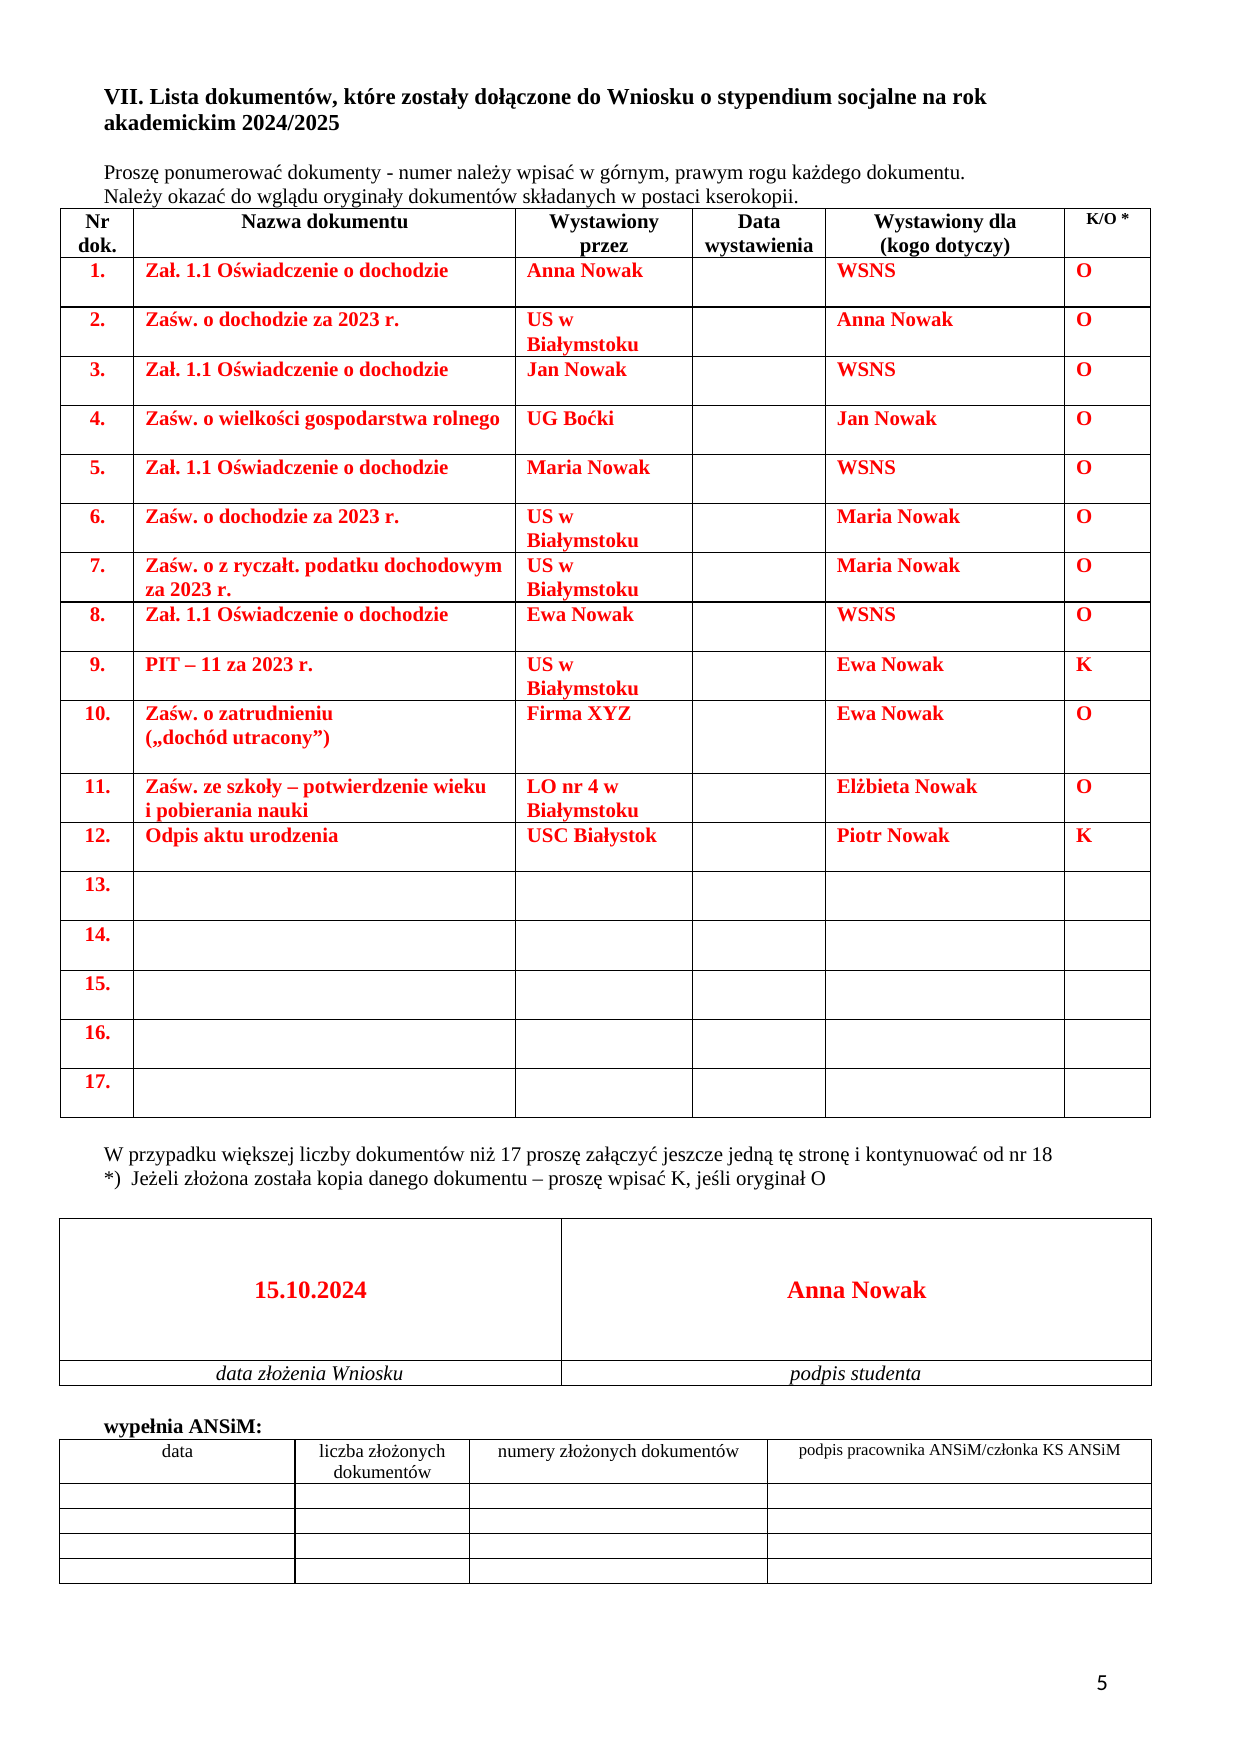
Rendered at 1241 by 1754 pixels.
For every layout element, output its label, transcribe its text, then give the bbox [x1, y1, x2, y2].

table_cell [693, 455, 825, 503]
table_cell Zaśw. o wielkości gospodarstwa rolnego [134, 406, 515, 454]
text VII. Lista dokumentów, które zostały dołączone do Wniosku o stypendium socjalne na rok akademickim 2024/2025 [103, 83, 1107, 136]
table_cell US w Białymstoku [516, 553, 692, 601]
table_cell [516, 872, 692, 920]
table_cell [60, 1559, 294, 1583]
table_cell Zaśw. o zatrudnieniu („dochód utracony”) [134, 701, 515, 773]
table_cell [768, 1484, 1151, 1508]
table_cell [516, 1020, 692, 1068]
table_cell 5. [61, 455, 133, 503]
table_cell 11. [61, 774, 133, 822]
table_cell [296, 1559, 469, 1583]
table_cell 12. [61, 823, 133, 871]
table_cell Ewa Nowak [826, 701, 1064, 773]
table_cell [768, 1534, 1151, 1558]
table_cell [1065, 1069, 1150, 1117]
text Należy okazać do wglądu oryginały dokumentów składanych w postaci kserokopii. [103, 184, 1107, 208]
table_cell Firma XYZ [516, 701, 692, 773]
table_cell WSNS [826, 357, 1064, 405]
table_cell [296, 1484, 469, 1508]
table_cell O [1065, 406, 1150, 454]
table_cell LO nr 4 w Białymstoku [516, 774, 692, 822]
table_cell [296, 1509, 469, 1533]
table_cell [693, 308, 825, 356]
table_cell [516, 921, 692, 969]
table_cell K [1065, 823, 1150, 871]
table_cell [693, 1020, 825, 1068]
table_header Wystawiony dla (kogo dotyczy) [826, 209, 1064, 257]
table_cell Maria Nowak [516, 455, 692, 503]
table_cell [826, 1069, 1064, 1117]
table_header numery złożonych dokumentów [470, 1440, 767, 1483]
table_cell WSNS [826, 455, 1064, 503]
table_cell [826, 971, 1064, 1019]
table_cell [516, 971, 692, 1019]
table_cell [134, 971, 515, 1019]
table_cell O [1065, 258, 1150, 306]
table_cell [693, 872, 825, 920]
table_cell 6. [61, 504, 133, 552]
table_cell Zaśw. o z ryczałt. podatku dochodowym za 2023 r. [134, 553, 515, 601]
table_cell [693, 971, 825, 1019]
table_cell [693, 921, 825, 969]
table_cell Zał. 1.1 Oświadczenie o dochodzie [134, 357, 515, 405]
table_cell 13. [61, 872, 133, 920]
table_cell Anna Nowak [826, 308, 1064, 356]
table_cell [693, 504, 825, 552]
table_cell 17. [61, 1069, 133, 1117]
table_cell [693, 652, 825, 700]
table_cell Ewa Nowak [516, 603, 692, 651]
table_cell data złożenia Wniosku [60, 1361, 561, 1385]
table_cell 4. [61, 406, 133, 454]
table_cell [470, 1484, 767, 1508]
table_cell US w Białymstoku [516, 652, 692, 700]
table_cell 16. [61, 1020, 133, 1068]
table_cell O [1065, 553, 1150, 601]
table_cell 2. [61, 308, 133, 356]
table_cell 10. [61, 701, 133, 773]
text Proszę ponumerować dokumenty - numer należy wpisać w górnym, prawym rogu każdego dokumentu. [103, 160, 1107, 184]
table_header Nazwa dokumentu [134, 209, 515, 257]
table_header liczba złożonych dokumentów [296, 1440, 469, 1483]
table_cell Jan Nowak [826, 406, 1064, 454]
table_cell Zaśw. o dochodzie za 2023 r. [134, 504, 515, 552]
table_cell WSNS [826, 258, 1064, 306]
table_header podpis pracownika ANSiM/członka KS ANSiM [768, 1440, 1151, 1483]
table_cell [693, 406, 825, 454]
table_cell 3. [61, 357, 133, 405]
table_cell 7. [61, 553, 133, 601]
table_cell [134, 872, 515, 920]
table_cell UG Boćki [516, 406, 692, 454]
table_cell [693, 357, 825, 405]
table_cell Ewa Nowak [826, 652, 1064, 700]
table_header Anna Nowak [562, 1219, 1151, 1360]
table_cell [60, 1484, 294, 1508]
table_cell O [1065, 455, 1150, 503]
table_header K/O * [1065, 209, 1150, 257]
table_cell [1065, 1020, 1150, 1068]
table_header Wystawiony przez [516, 209, 692, 257]
table_cell [134, 921, 515, 969]
table_cell [1065, 872, 1150, 920]
table_cell [693, 774, 825, 822]
table_cell [134, 1020, 515, 1068]
table_cell [826, 921, 1064, 969]
table_cell Zał. 1.1 Oświadczenie o dochodzie [134, 455, 515, 503]
table_cell 1. [61, 258, 133, 306]
table_cell USC Białystok [516, 823, 692, 871]
table_cell Piotr Nowak [826, 823, 1064, 871]
table_cell [60, 1534, 294, 1558]
table_cell O [1065, 603, 1150, 651]
table_cell US w Białymstoku [516, 308, 692, 356]
table_cell [826, 872, 1064, 920]
table_cell 8. [61, 603, 133, 651]
table_cell Zaśw. ze szkoły – potwierdzenie wieku i pobierania nauki [134, 774, 515, 822]
text wypełnia ANSiM: [103, 1414, 1107, 1438]
table_cell [768, 1509, 1151, 1533]
table_header data [60, 1440, 294, 1483]
table_cell [134, 1069, 515, 1117]
table_cell Zał. 1.1 Oświadczenie o dochodzie [134, 603, 515, 651]
table_cell O [1065, 774, 1150, 822]
table_cell [516, 1069, 692, 1117]
table_cell 14. [61, 921, 133, 969]
text *) Jeżeli złożona została kopia danego dokumentu – proszę wpisać K, jeśli oryginał O [103, 1166, 1107, 1190]
table_cell [470, 1509, 767, 1533]
table_cell WSNS [826, 603, 1064, 651]
table_cell [1065, 971, 1150, 1019]
table_cell K [1065, 652, 1150, 700]
table_header 15.10.2024 [60, 1219, 561, 1360]
table_cell US w Białymstoku [516, 504, 692, 552]
table_cell Maria Nowak [826, 553, 1064, 601]
table_cell Anna Nowak [516, 258, 692, 306]
table_cell Odpis aktu urodzenia [134, 823, 515, 871]
text W przypadku większej liczby dokumentów niż 17 proszę załączyć jeszcze jedną tę stronę i kontynuować od nr 18 [103, 1142, 1107, 1166]
table_cell Maria Nowak [826, 504, 1064, 552]
table_cell O [1065, 308, 1150, 356]
table_header Nr dok. [61, 209, 133, 257]
table_cell [693, 823, 825, 871]
table_cell [768, 1559, 1151, 1583]
table_cell O [1065, 701, 1150, 773]
table_cell [470, 1559, 767, 1583]
table_cell 15. [61, 971, 133, 1019]
table_cell Elżbieta Nowak [826, 774, 1064, 822]
table_cell [693, 1069, 825, 1117]
table_cell [470, 1534, 767, 1558]
table_cell podpis studenta [562, 1361, 1151, 1385]
table_cell [693, 553, 825, 601]
table_header Data wystawienia [693, 209, 825, 257]
table_cell [296, 1534, 469, 1558]
table_cell [693, 701, 825, 773]
table_cell [1065, 921, 1150, 969]
table_cell Jan Nowak [516, 357, 692, 405]
table_cell [693, 603, 825, 651]
table_cell Zał. 1.1 Oświadczenie o dochodzie [134, 258, 515, 306]
table_cell O [1065, 504, 1150, 552]
table_cell [60, 1509, 294, 1533]
table_cell Zaśw. o dochodzie za 2023 r. [134, 308, 515, 356]
table_cell [826, 1020, 1064, 1068]
table_cell 9. [61, 652, 133, 700]
table_cell [693, 258, 825, 306]
table_cell O [1065, 357, 1150, 405]
table_cell PIT – 11 za 2023 r. [134, 652, 515, 700]
